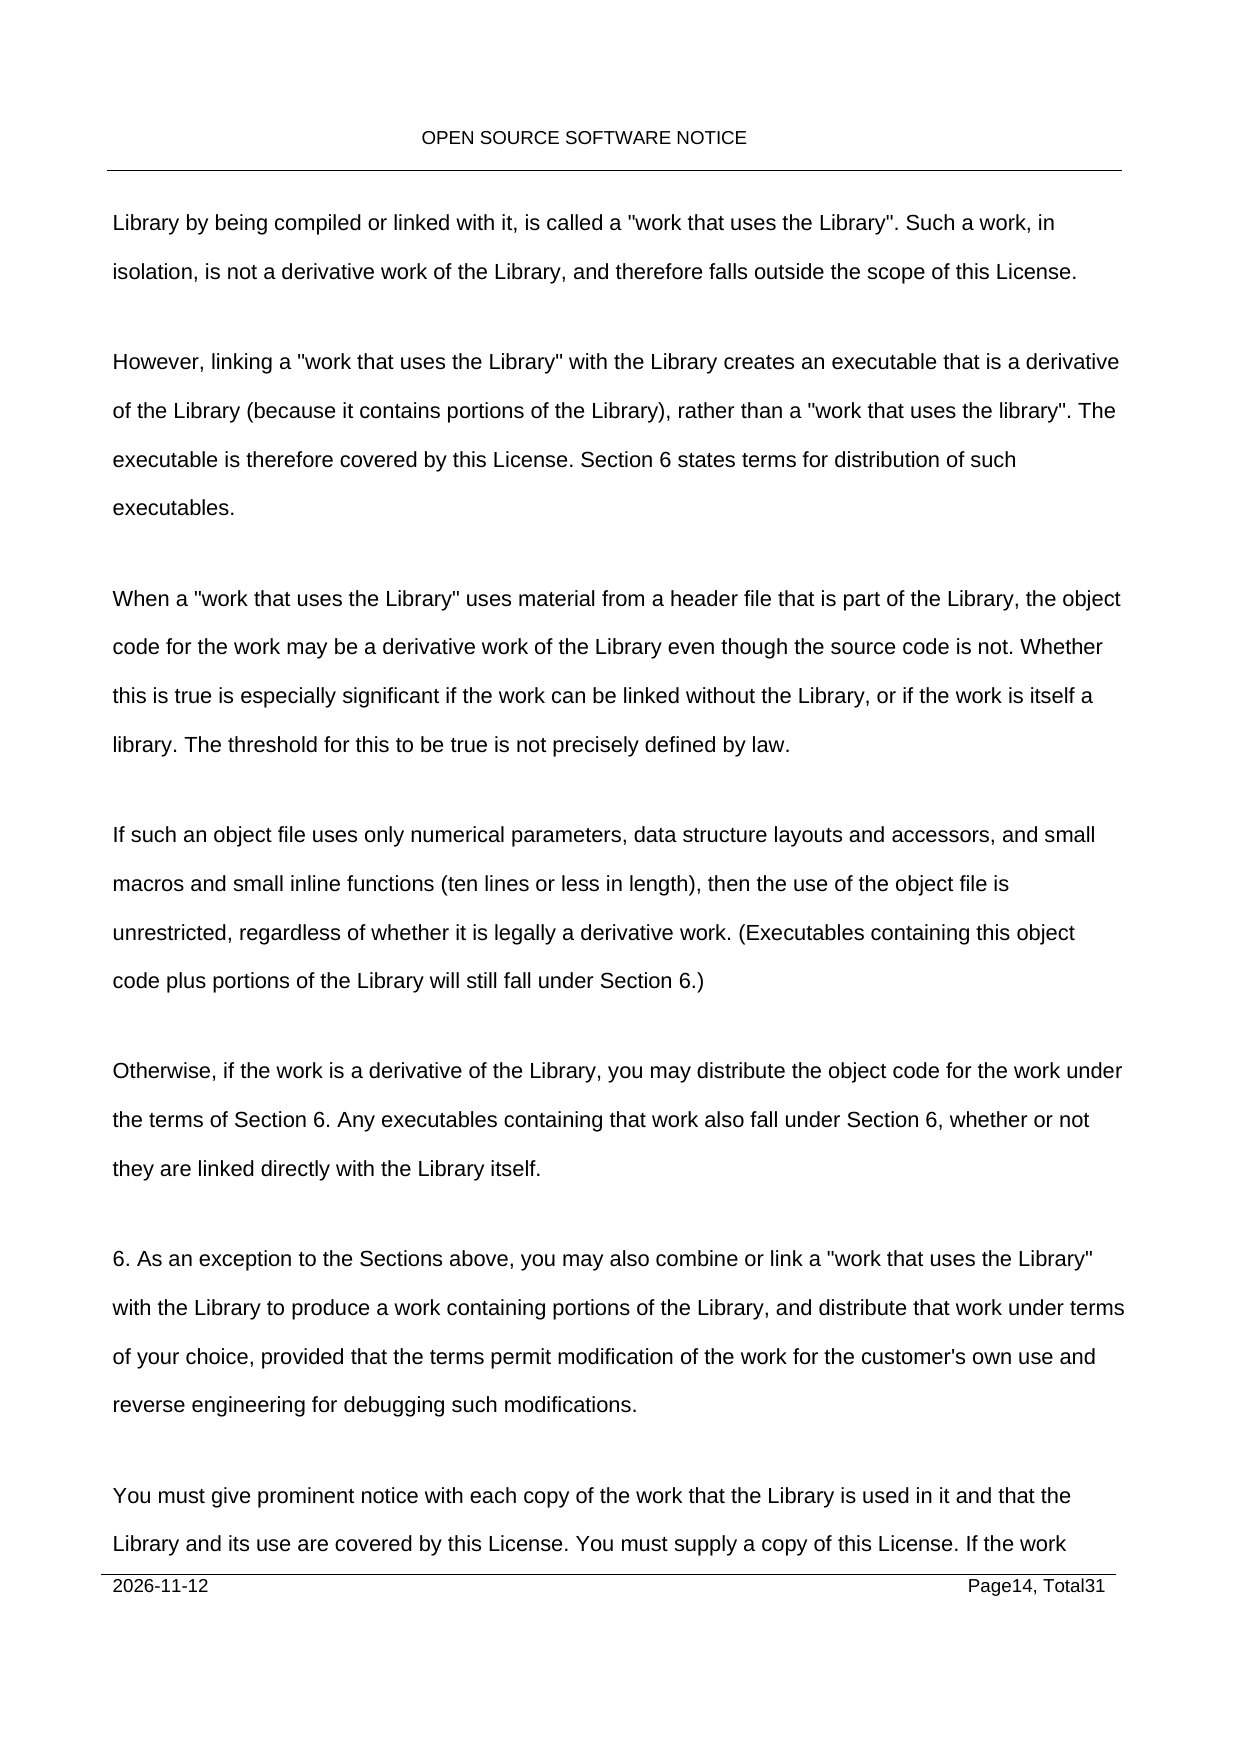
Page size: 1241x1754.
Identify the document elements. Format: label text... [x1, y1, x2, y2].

text Otherwise, if the work is a derivative of the Library, you may distribute the object code for the work under the terms of Section 6. Any executables containing that work also fall under Section 6, whether or not they are linked directly with the Library itself. [112, 1055, 1128, 1185]
text However, linking a "work that uses the Library" with the Library creates an executable that is a derivative of the Library (because it contains portions of the Library), rather than a "work that uses the library". The executable is therefore covered by this License. Section 6 states terms for distribution of such executables. [112, 345, 1128, 524]
text If such an object file uses only numerical parameters, data structure layouts and accessors, and small macros and small inline functions (ten lines or less in length), then the use of the object file is unrestricted, regardless of whether it is legally a derivative work. (Executables containing this object code plus portions of the Library will still fall under Section 6.) [112, 818, 1128, 997]
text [112, 206, 1128, 288]
text When a "work that uses the Library" uses material from a header file that is part of the Library, the object code for the work may be a derivative work of the Library even though the source code is not. Whether this is true is especially significant if the work can be linked without the Library, or if the work is itself a library. The threshold for this to be true is not precisely defined by law. [112, 582, 1128, 761]
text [112, 1479, 1128, 1560]
text 6. As an exception to the Sections above, you may also combine or link a "work that uses the Library" with the Library to produce a work containing portions of the Library, and distribute that work under terms of your choice, provided that the terms permit modification of the work for the customer's own use and reverse engineering for debugging such modifications. [112, 1242, 1128, 1421]
